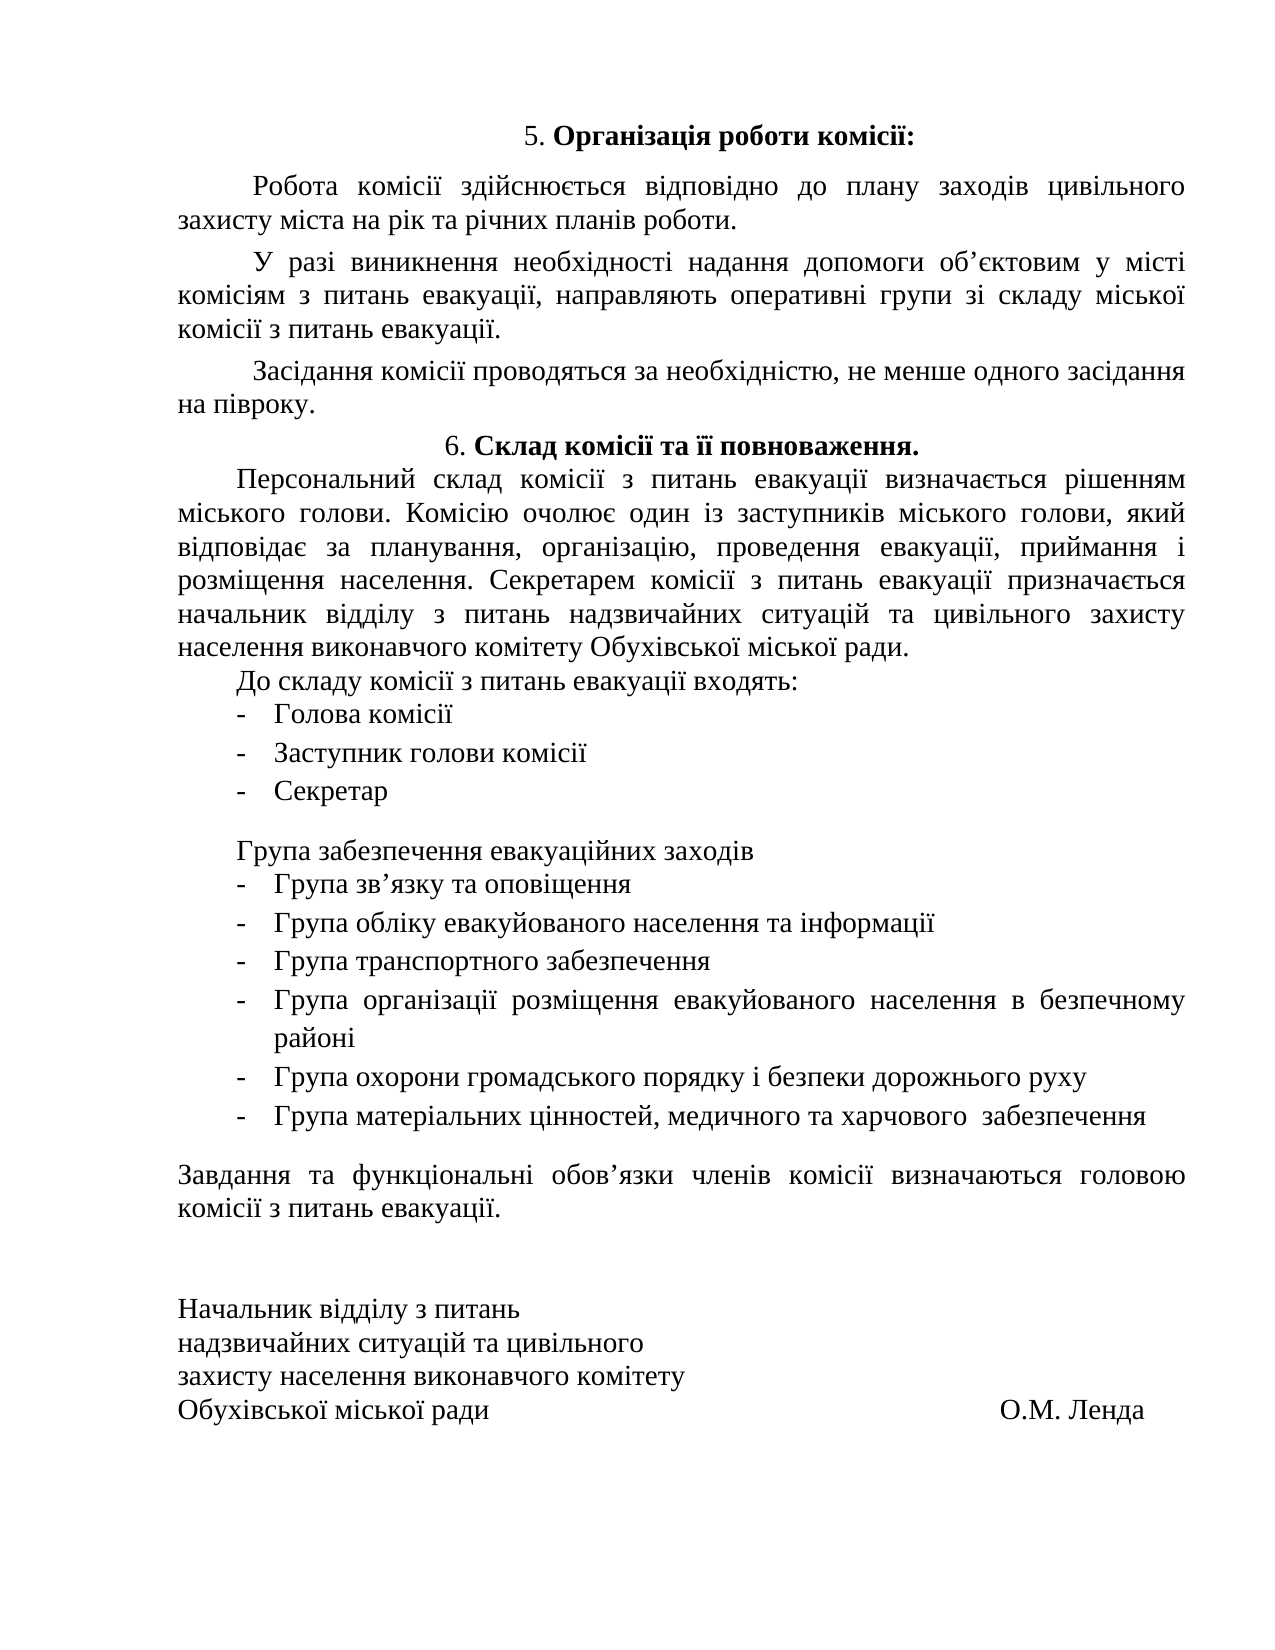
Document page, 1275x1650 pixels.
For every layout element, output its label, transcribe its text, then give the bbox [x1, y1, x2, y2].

text захисту населення виконавчого комітету [177, 1358, 1186, 1392]
text Начальник відділу з питань [177, 1291, 1186, 1325]
list Секретар [236, 773, 1186, 807]
list Група транспортного забезпечення [236, 943, 1186, 977]
text Засідання комісії проводяться за необхідністю, не менше одного засідання на півроку. [177, 353, 1186, 420]
text 5. Організація роботи комісії: [177, 118, 1186, 152]
text Персональний склад комісії з питань евакуації визначається рішенням міського голови. Комісію очолює один із заступників міського голови, який відповідає за планування, організацію, проведення евакуації, приймання і розміщення населення. Секретарем комісії з питань евакуації призначається начальник відділу з питань надзвичайних ситуацій та цивільного захисту населення виконавчого комітету Обухівської міської ради. [177, 462, 1186, 663]
list Група матеріальних цінностей, медичного та харчового забезпечення [236, 1098, 1186, 1131]
text До складу комісії з питань евакуації входять: [177, 663, 1186, 696]
text Робота комісії здійснюється відповідно до плану заходів цивільного захисту міста на рік та річних планів роботи. [177, 168, 1186, 235]
text 6. Склад комісії та її повноваження. [177, 428, 1186, 462]
text У разі виникнення необхідності надання допомоги об’єктовим у місті комісіям з питань евакуації, направляють оперативні групи зі складу міської комісії з питань евакуації. [177, 244, 1186, 344]
list Група охорони громадського порядку і безпеки дорожнього руху [236, 1059, 1186, 1093]
text Завдання та функціональні обов’язки членів комісії визначаються головою комісії з питань евакуації. [177, 1157, 1186, 1224]
list Група обліку евакуйованого населення та інформації [236, 905, 1186, 938]
list Голова комісії [236, 696, 1186, 730]
text надзвичайних ситуацій та цивільного [177, 1325, 1186, 1358]
list Заступник голови комісії [236, 735, 1186, 768]
list Група зв’язку та оповіщення [236, 866, 1186, 900]
text Обухівської міської ради О.М. Ленда [177, 1392, 1186, 1425]
text Група забезпечення евакуаційних заходів [236, 833, 1186, 866]
list Група організації розміщення евакуйованого населення в безпечному районі [236, 982, 1186, 1054]
